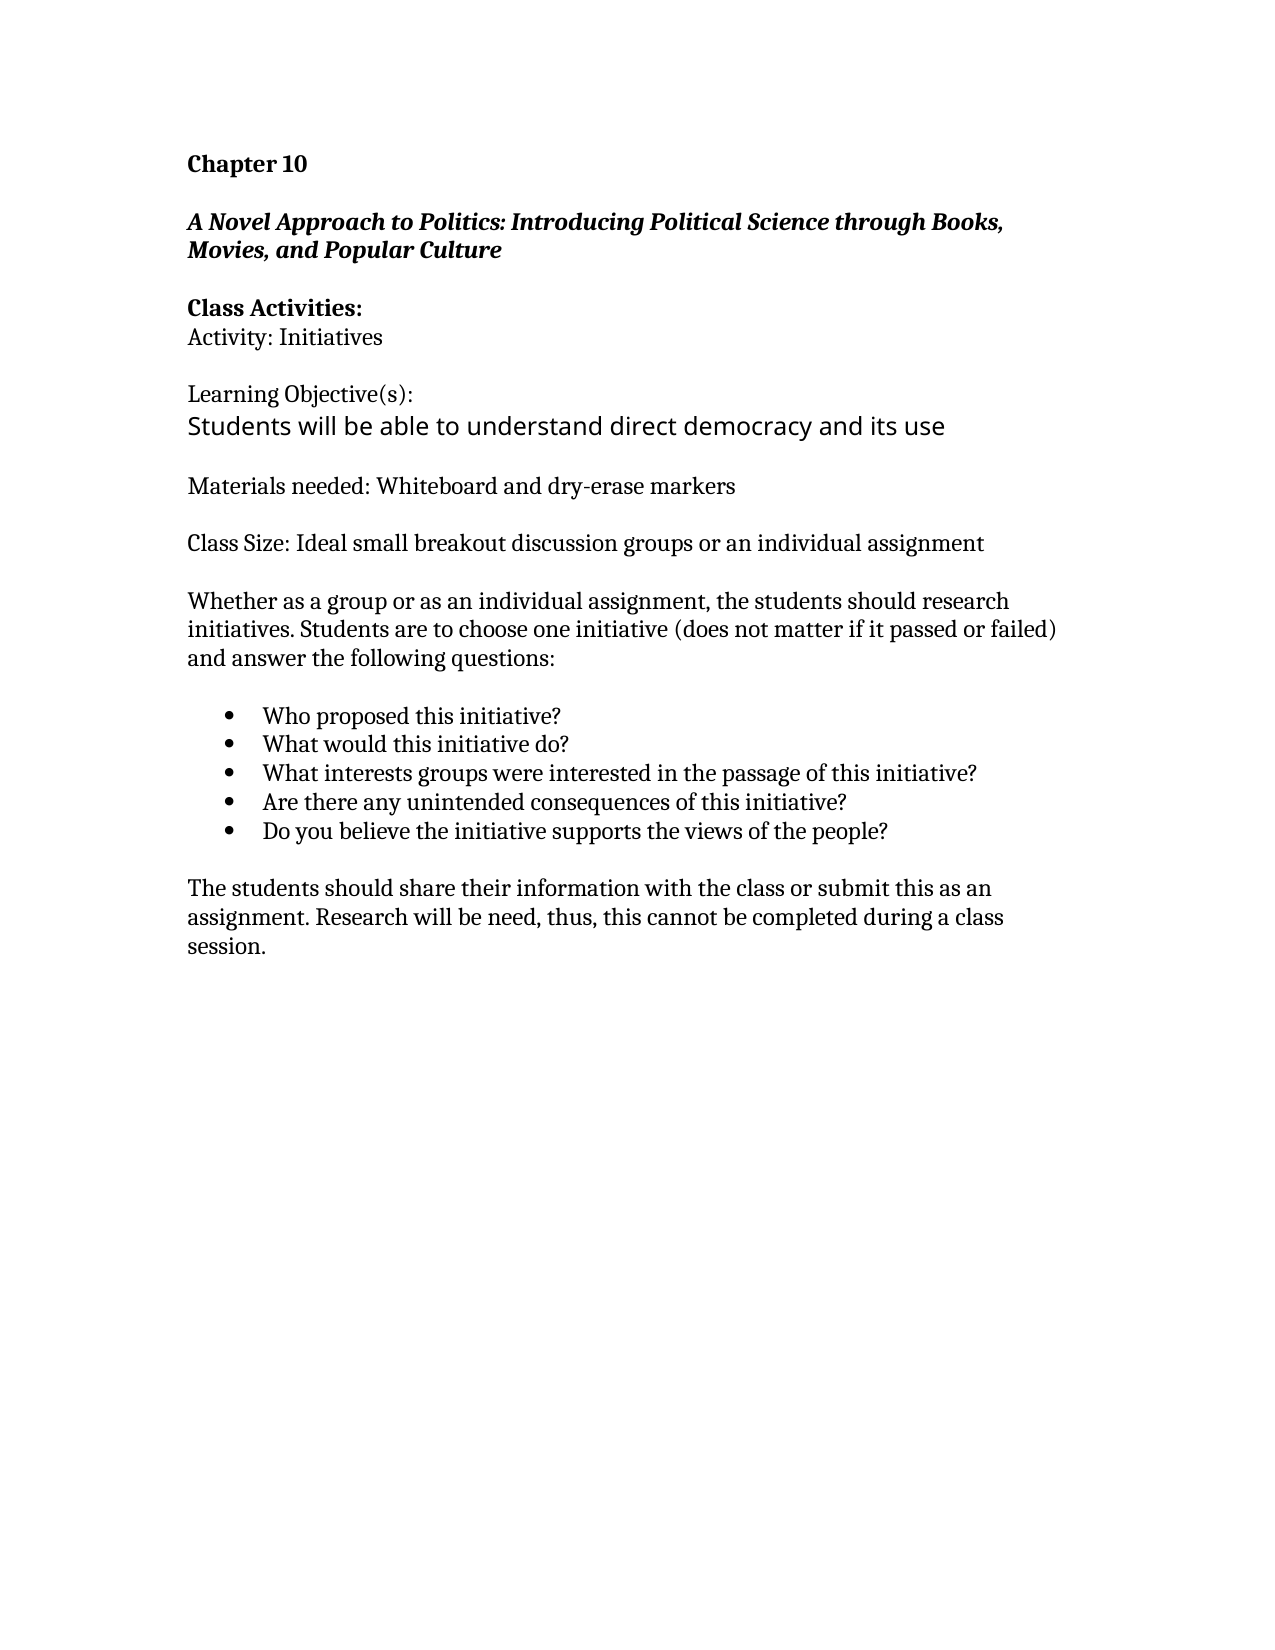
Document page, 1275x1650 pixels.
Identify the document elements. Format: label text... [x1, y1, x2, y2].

list Who proposed this initiative? [225, 702, 1087, 730]
text Learning Objective(s): [187, 380, 1087, 409]
list Do you believe the initiative supports the views of the people? [225, 817, 1087, 845]
text Students will be able to understand direct democracy and its use [187, 409, 1087, 443]
text Class Activities: [187, 294, 1087, 322]
text Class Size: Ideal small breakout discussion groups or an individual assignment [187, 529, 1087, 558]
text The students should share their information with the class or submit this as an assignment. Research will be need, thus, this cannot be completed during a class session. [187, 874, 1087, 960]
text Whether as a group or as an individual assignment, the students should research initiatives. Students are to choose one initiative (does not matter if it passed or failed) and answer the following questions: [187, 587, 1087, 673]
text Activity: Initiatives [187, 322, 1087, 351]
text A Novel Approach to Politics: Introducing Political Science through Books, Movies, and Popular Culture [187, 207, 1087, 265]
text Materials needed: Whiteboard and dry-erase markers [187, 472, 1087, 500]
list What interests groups were interested in the passage of this initiative? [225, 759, 1087, 788]
text Chapter 10 [187, 150, 1087, 179]
list What would this initiative do? [225, 730, 1087, 759]
list Are there any unintended consequences of this initiative? [225, 788, 1087, 817]
